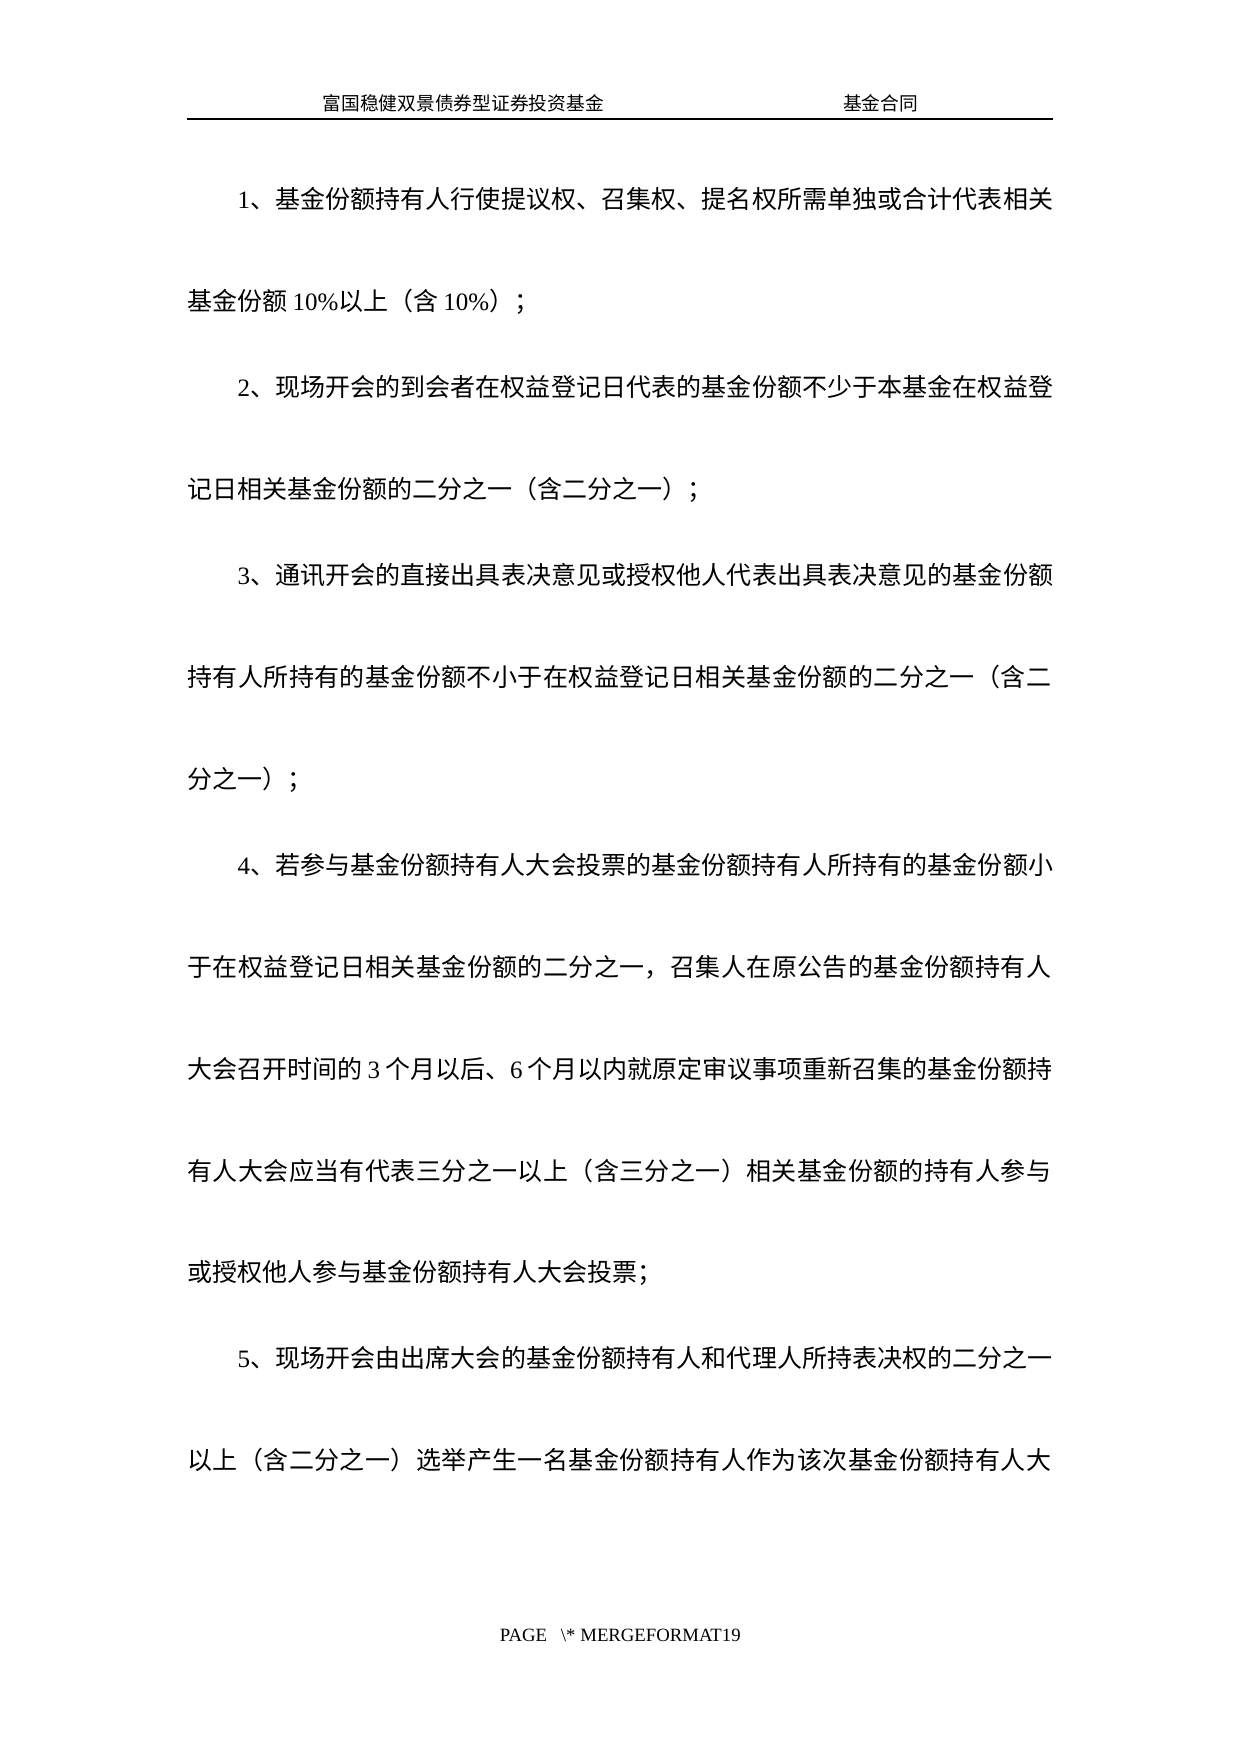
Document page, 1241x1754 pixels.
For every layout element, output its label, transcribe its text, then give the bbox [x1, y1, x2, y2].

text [187, 1323, 1053, 1493]
text 4、若参与基金份额持有人大会投票的基金份额持有人所持有的基金份额小于在权益登记日相关基金份额的二分之一，召集人在原公告的基金份额持有人大会召开时间的3个月以后、6个月以内就原定审议事项重新召集的基金份额持有人大会应当有代表三分之一以上（含三分之一）相关基金份额的持有人参与或授权他人参与基金份额持有人大会投票； [187, 829, 1053, 1305]
text 1、基金份额持有人行使提议权、召集权、提名权所需单独或合计代表相关基金份额10%以上（含10%）； [187, 164, 1053, 334]
text 3、通讯开会的直接出具表决意见或授权他人代表出具表决意见的基金份额持有人所持有的基金份额不小于在权益登记日相关基金份额的二分之一（含二分之一）； [187, 540, 1053, 811]
text 2、现场开会的到会者在权益登记日代表的基金份额不少于本基金在权益登记日相关基金份额的二分之一（含二分之一）； [187, 352, 1053, 522]
